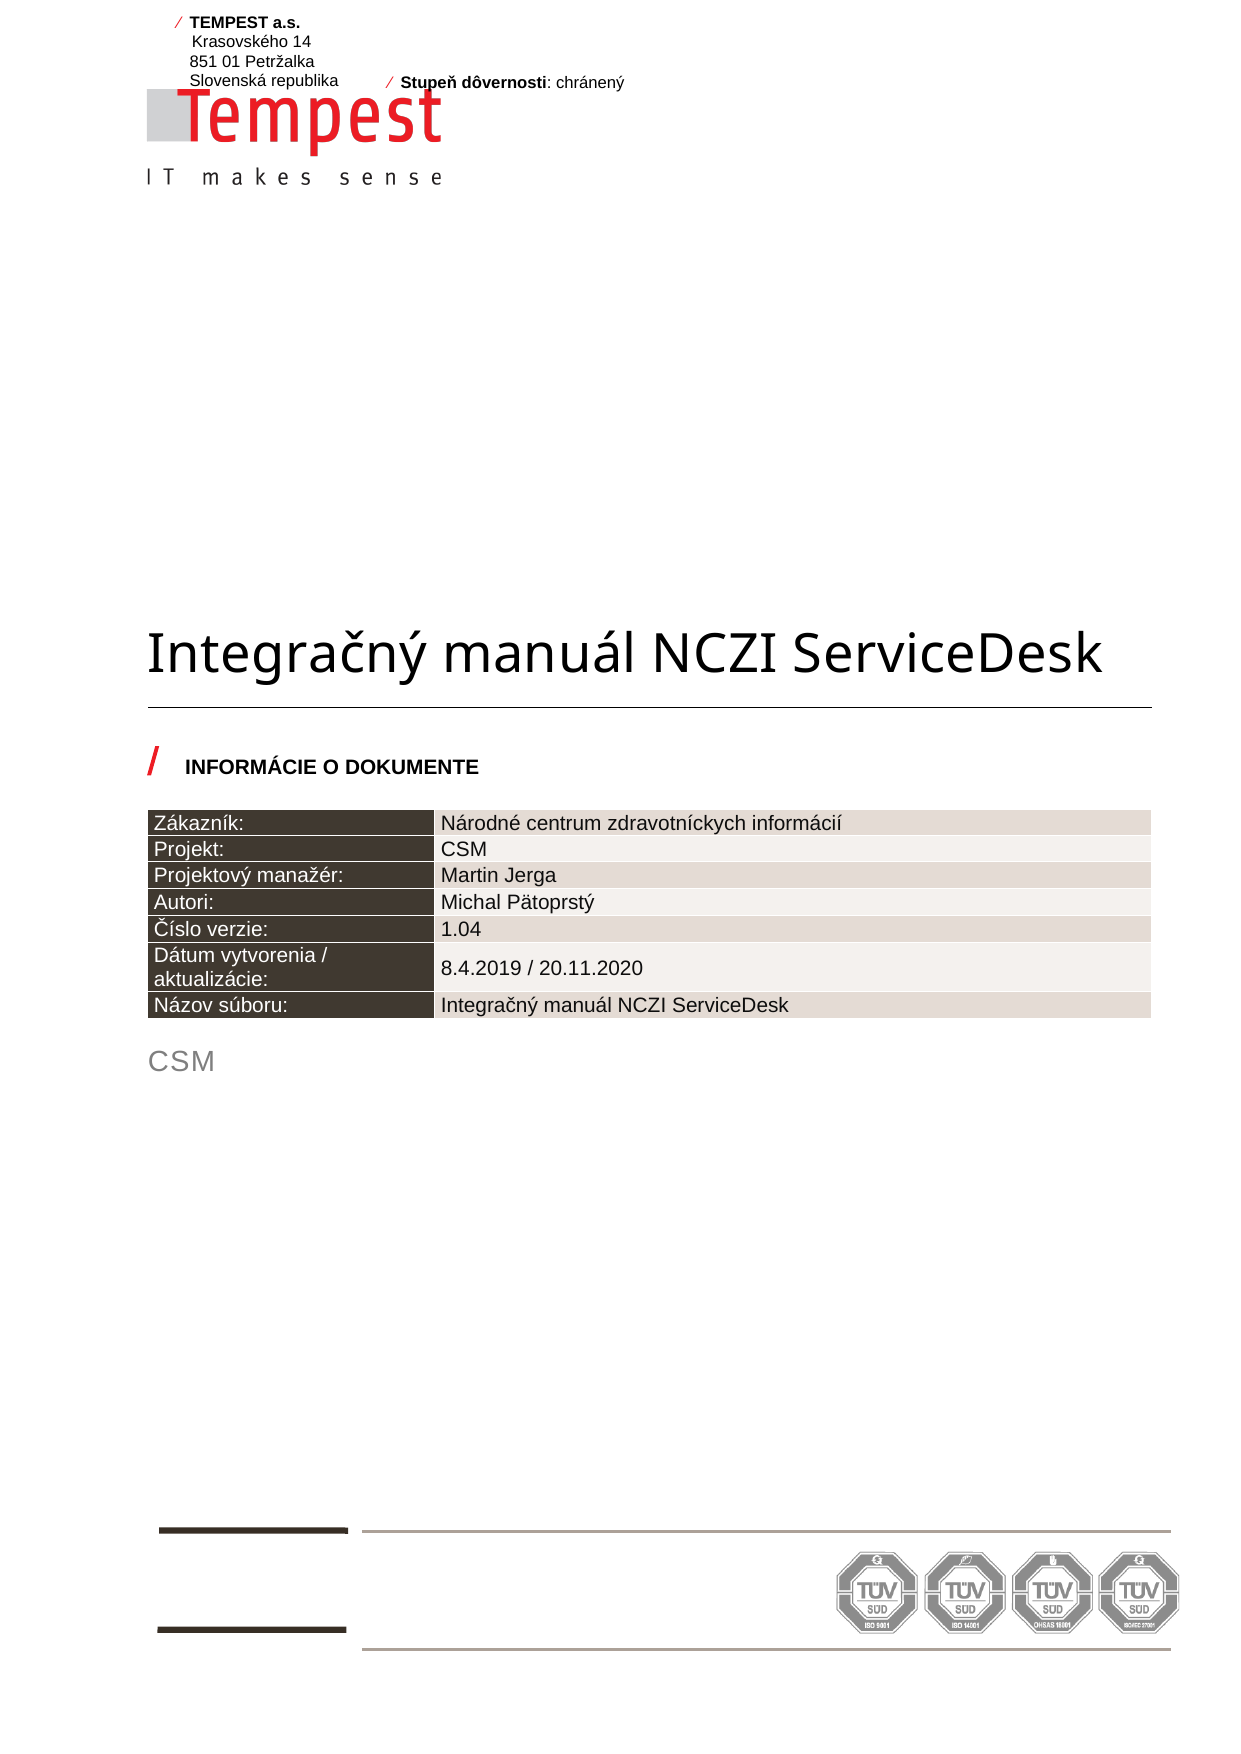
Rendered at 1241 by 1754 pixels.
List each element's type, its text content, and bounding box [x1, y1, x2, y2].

table_cell Národné centrum zdravotníckych informácií [435, 810, 1151, 835]
table_cell Autori: [148, 889, 434, 915]
table_header Informácie o dokumente [148, 721, 1152, 809]
table_cell Projekt: [148, 836, 434, 861]
table_cell Michal Pätoprstý [435, 889, 1151, 915]
picture [817, 1550, 1180, 1634]
table_cell 8.4.2019 / 20.11.2020 [435, 943, 1151, 991]
table_cell Martin Jerga [435, 862, 1151, 888]
table_cell Názov súboru: [148, 992, 434, 1018]
table_cell Dátum vytvorenia / aktualizácie: [148, 943, 434, 991]
table_cell 1.04 [435, 916, 1151, 942]
table_cell Projektový manažér: [148, 862, 434, 888]
table_cell Číslo verzie: [148, 916, 434, 942]
table_cell CSM [435, 836, 1151, 861]
table_cell Zákazník: [148, 810, 434, 835]
picture [146, 89, 441, 185]
